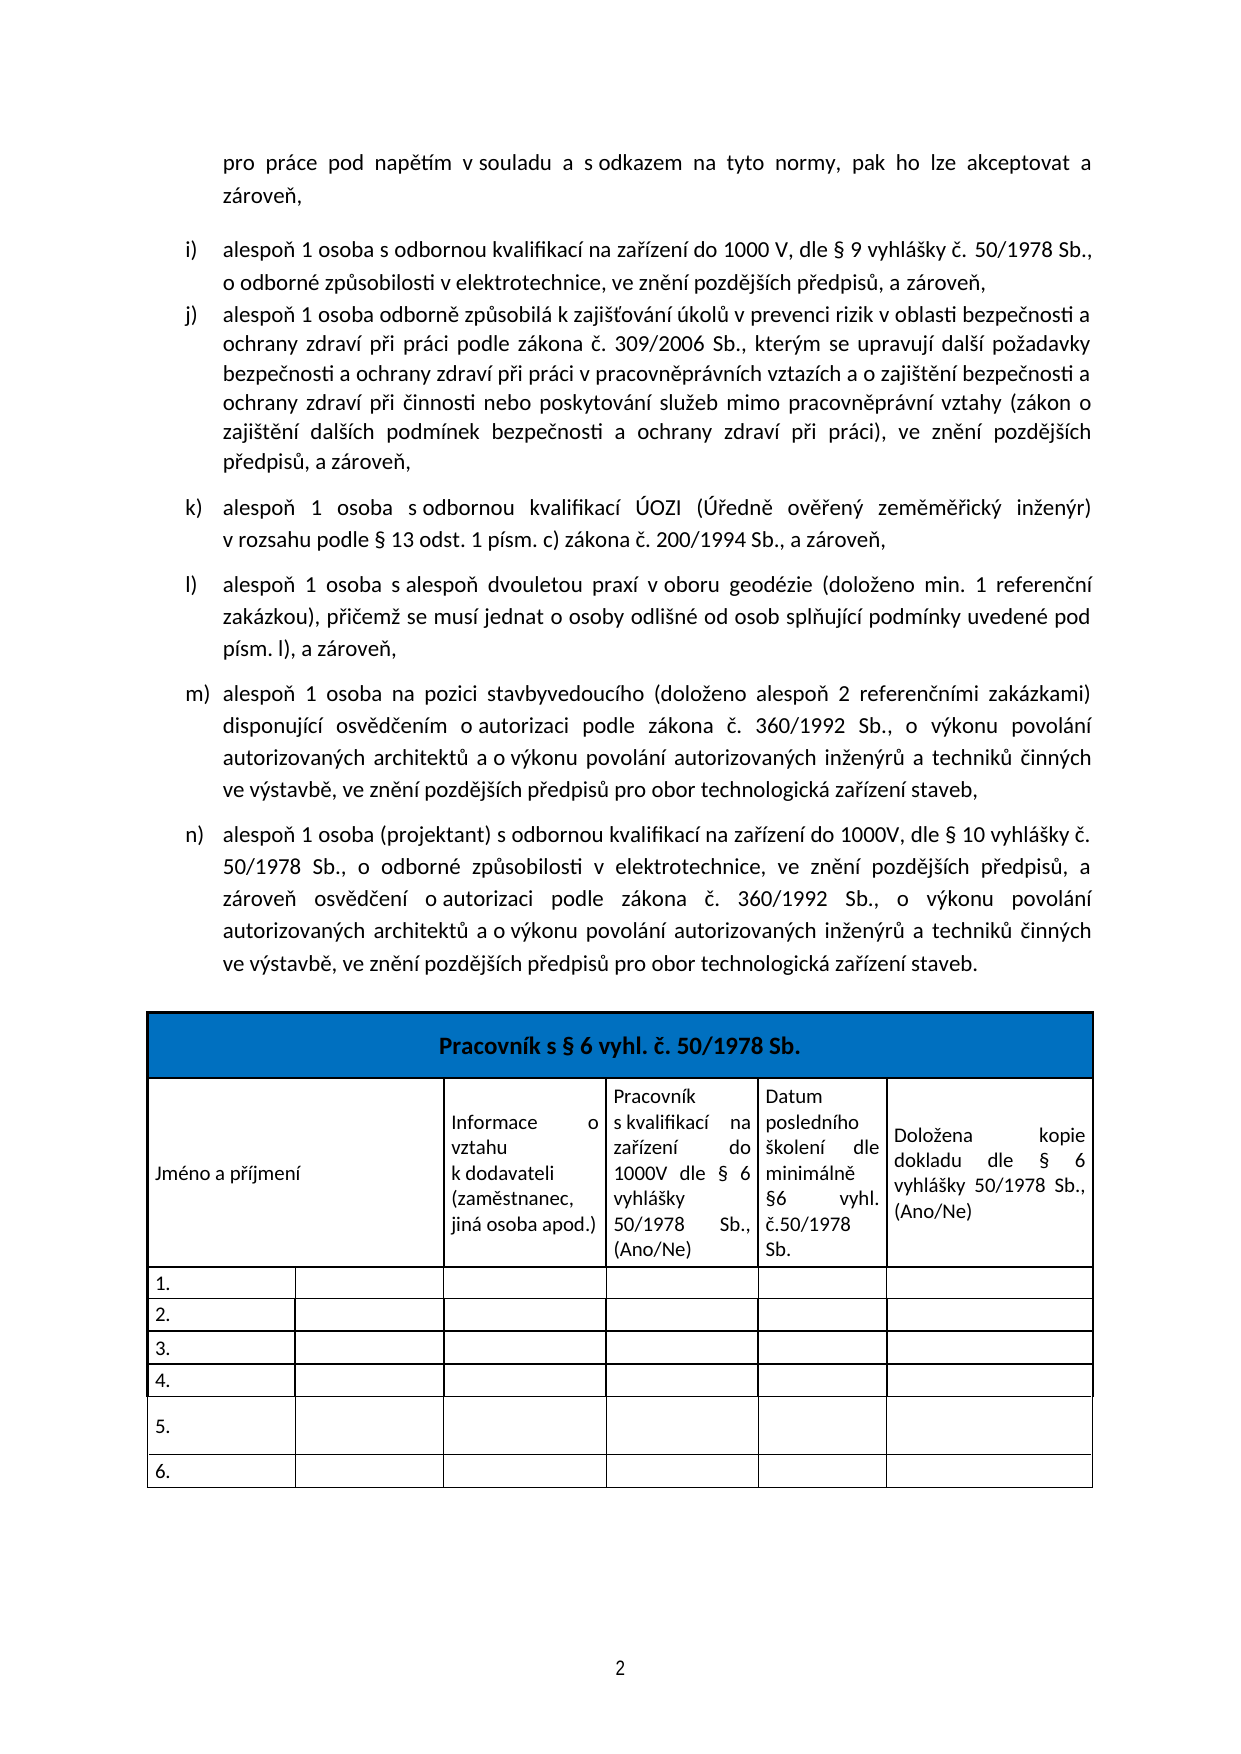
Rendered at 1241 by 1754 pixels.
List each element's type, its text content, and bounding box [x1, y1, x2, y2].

table_cell 4. [149, 1365, 294, 1396]
list alespoň 1 osoba odborně způsobilá k zajišťování úkolů v prevenci rizik v oblasti bezpečnosti a ochrany zdraví při práci podle zákona č. 309/2006 Sb., kterým se upravují další požadavky bezpečnosti a ochrany zdraví při práci v pracovněprávních vztazích a o zajištění bezpečnosti a ochrany zdraví při činnosti nebo poskytování služeb mimo pracovněprávní vztahy (zákon o zajištění dalších podmínek bezpečnosti a ochrany zdraví při práci), ve znění pozdějších předpisů, a zároveň, [185, 300, 1093, 475]
table_header Pracovník s § 6 vyhl. č. 50/1978 Sb. [149, 1014, 1092, 1077]
table_cell [759, 1397, 886, 1454]
table_cell [444, 1397, 606, 1454]
table_cell [607, 1332, 757, 1363]
table_cell [888, 1332, 1092, 1363]
table_cell [296, 1268, 443, 1297]
table_cell Doložena kopie dokladu dle § 6 vyhlášky 50/1978 Sb., (Ano/Ne) [888, 1079, 1092, 1266]
table_cell [759, 1332, 886, 1363]
table_cell [888, 1299, 1092, 1330]
table_cell 1. [149, 1268, 295, 1297]
table_cell [607, 1299, 757, 1330]
table_cell 6. [148, 1454, 295, 1487]
table_cell Jméno a příjmení [149, 1079, 443, 1266]
list alespoň 1 osoba s odbornou kvalifikací na zařízení do 1000 V, dle § 9 vyhlášky č. 50/1978 Sb., o odborné způsobilosti v elektrotechnice, ve znění pozdějších předpisů, a zároveň, [185, 236, 1093, 296]
table_cell [888, 1365, 1092, 1396]
table_cell [759, 1299, 886, 1330]
table_cell [607, 1268, 758, 1297]
list alespoň 1 osoba s odbornou kvalifikací ÚOZI (Úředně ověřený zeměměřický inženýr) v rozsahu podle § 13 odst. 1 písm. c) zákona č. 200/1994 Sb., a zároveň, [185, 493, 1093, 553]
table_cell 2. [149, 1299, 294, 1330]
table_cell 3. [149, 1332, 294, 1363]
table_cell [759, 1455, 886, 1487]
list alespoň 1 osoba (projektant) s odbornou kvalifikací na zařízení do 1000V, dle § 10 vyhlášky č. 50/1978 Sb., o odborné způsobilosti v elektrotechnice, ve znění pozdějších předpisů, a zároveň osvědčení o autorizaci podle zákona č. 360/1992 Sb., o výkonu povolání autorizovaných architektů a o výkonu povolání autorizovaných inženýrů a techniků činných ve výstavbě, ve znění pozdějších předpisů pro obor technologická zařízení staveb. [185, 820, 1093, 977]
table_cell [296, 1365, 443, 1396]
table_cell [607, 1365, 757, 1396]
table_cell [759, 1268, 886, 1297]
table_cell [445, 1299, 605, 1330]
table_cell [607, 1455, 758, 1487]
table_cell [296, 1299, 443, 1330]
table_cell [296, 1455, 443, 1487]
table_cell [887, 1268, 1092, 1297]
table_cell [444, 1268, 606, 1297]
table_cell [887, 1396, 1092, 1454]
table_cell [607, 1397, 758, 1454]
list alespoň 1 osoba na pozici stavbyvedoucího (doloženo alespoň 2 referenčními zakázkami) disponující osvědčením o autorizaci podle zákona č. 360/1992 Sb., o výkonu povolání autorizovaných architektů a o výkonu povolání autorizovaných inženýrů a techniků činných ve výstavbě, ve znění pozdějších předpisů pro obor technologická zařízení staveb, [185, 679, 1093, 803]
table_cell [759, 1365, 886, 1396]
table_cell [887, 1454, 1092, 1487]
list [185, 148, 1093, 209]
table_cell [444, 1455, 606, 1487]
table_cell [445, 1332, 605, 1363]
table_cell Pracovník s kvalifikací na zařízení do 1000V dle § 6 vyhlášky 50/1978 Sb., (Ano/Ne) [607, 1079, 757, 1266]
table_cell Informace o vztahu k dodavateli (zaměstnanec, jiná osoba apod.) [445, 1079, 605, 1266]
list alespoň 1 osoba s alespoň dvouletou praxí v oboru geodézie (doloženo min. 1 referenční zakázkou), přičemž se musí jednat o osoby odlišné od osob splňující podmínky uvedené pod písm. l), a zároveň, [185, 570, 1093, 662]
table_cell [445, 1365, 605, 1396]
table_cell [296, 1332, 443, 1363]
table_cell 5. [148, 1397, 295, 1454]
table_cell Datum posledního školení dle minimálně §6 vyhl. č.50/1978 Sb. [759, 1079, 886, 1266]
table_cell [296, 1397, 443, 1454]
